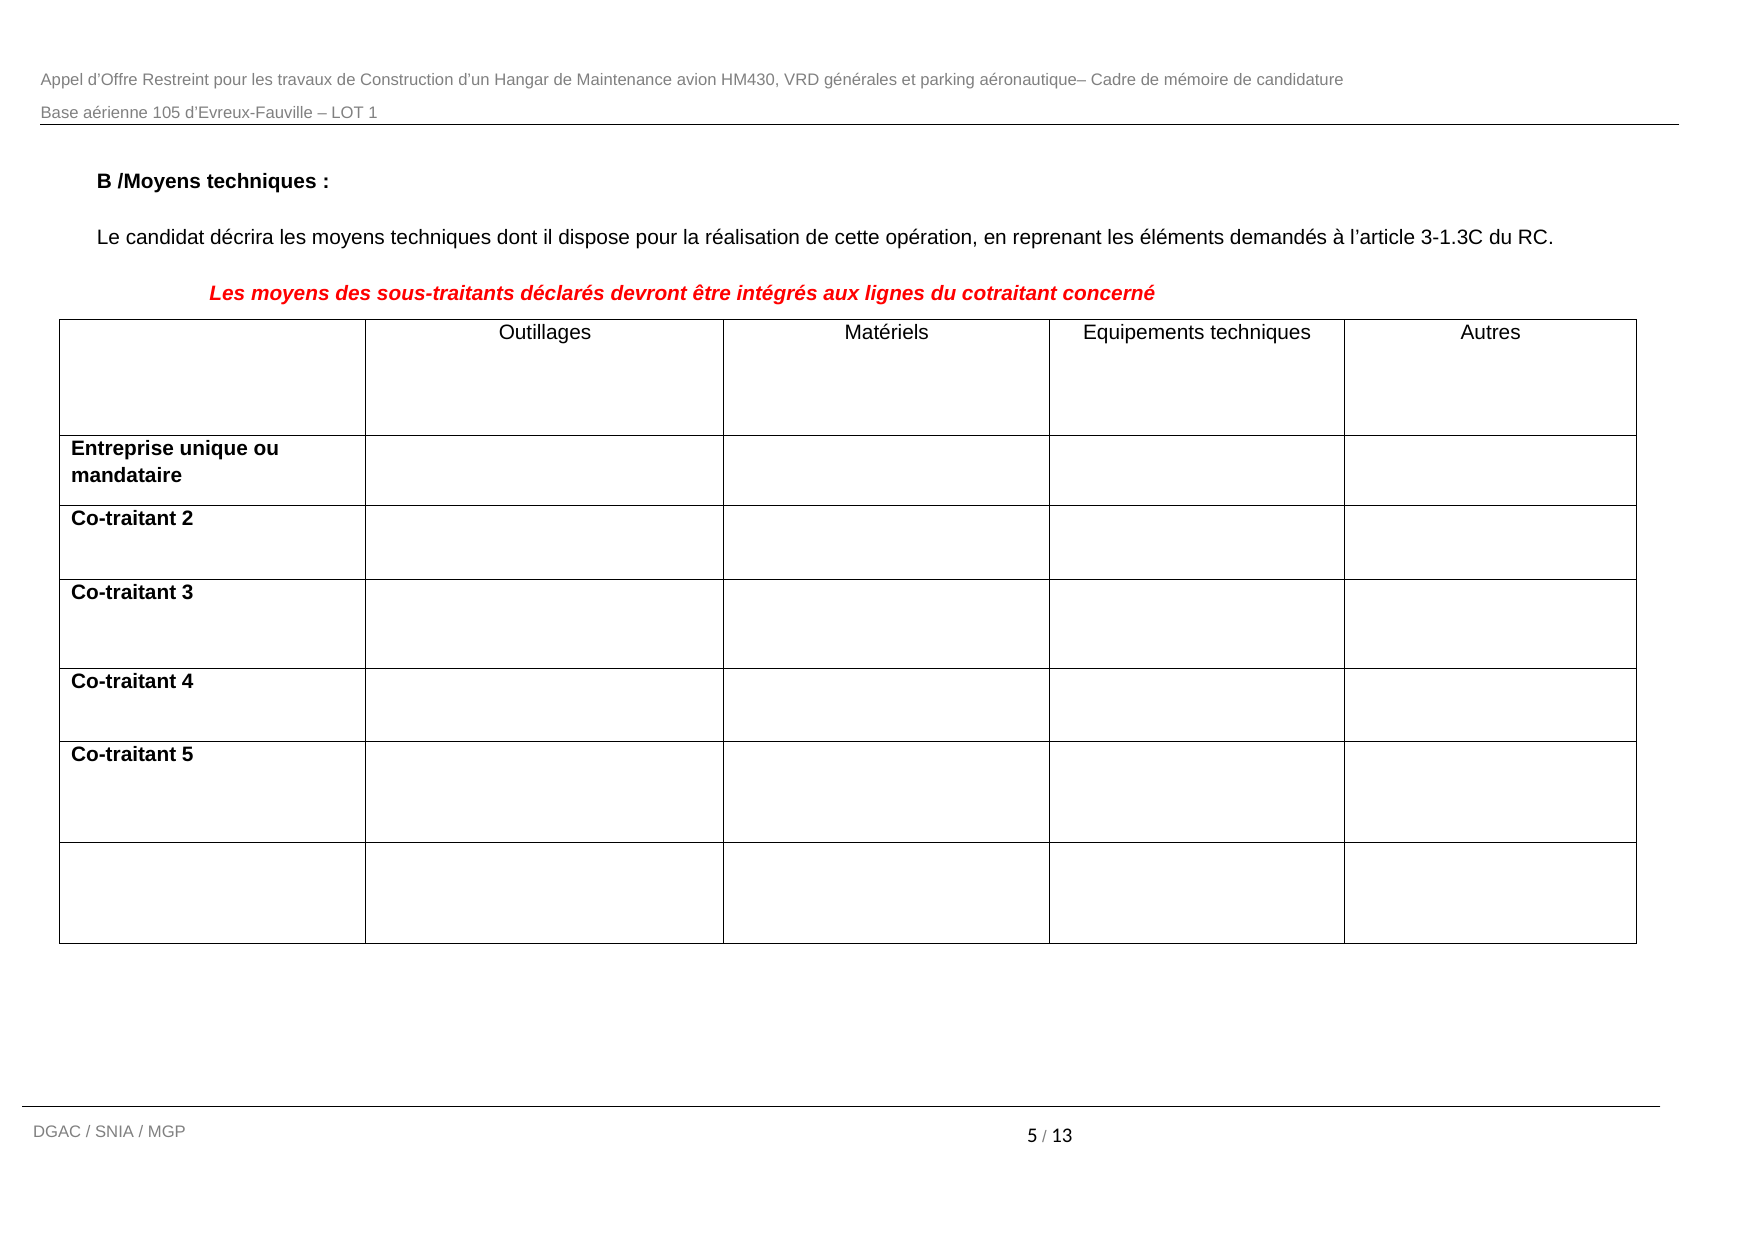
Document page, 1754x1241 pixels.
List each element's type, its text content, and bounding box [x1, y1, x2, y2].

table_cell [366, 580, 723, 667]
table_cell [724, 506, 1049, 579]
table_cell [1345, 669, 1636, 741]
table_cell Co-traitant 5 [60, 742, 365, 842]
table_cell [724, 669, 1049, 741]
table_cell [1050, 843, 1344, 943]
table_cell [724, 436, 1049, 505]
table_cell Co-traitant 2 [60, 506, 365, 579]
table_cell [1050, 436, 1344, 505]
table_header Autres [1345, 320, 1636, 435]
table_cell [366, 843, 723, 943]
table_cell [1050, 742, 1344, 842]
table_cell [1345, 580, 1636, 667]
table_cell Co-traitant 4 [60, 669, 365, 741]
table_cell [366, 742, 723, 842]
text Le candidat décrira les moyens techniques dont il dispose pour la réalisation de cette opération, en reprenant les éléments demandés à l’article 3-1.3C du RC. [97, 225, 1636, 249]
table_header Outillages [366, 320, 723, 435]
table_cell [1345, 843, 1636, 943]
table_cell [724, 742, 1049, 842]
table_cell [724, 580, 1049, 667]
table_cell [366, 436, 723, 505]
table_header Equipements techniques [1050, 320, 1344, 435]
table_cell [1345, 506, 1636, 579]
table_cell [1345, 742, 1636, 842]
table_cell [366, 669, 723, 741]
table_cell [1050, 506, 1344, 579]
text B /Moyens techniques : [97, 169, 1636, 193]
table_header [60, 320, 365, 435]
table_cell [724, 843, 1049, 943]
table_cell Entreprise unique ou mandataire [60, 436, 365, 505]
table_cell [1345, 436, 1636, 505]
table_cell [1050, 580, 1344, 667]
table_cell [60, 843, 365, 943]
text Les moyens des sous-traitants déclarés devront être intégrés aux lignes du cotraitant concerné [209, 280, 1636, 304]
table_cell [366, 506, 723, 579]
table_cell Co-traitant 3 [60, 580, 365, 667]
table_header Matériels [724, 320, 1049, 435]
table_cell [1050, 669, 1344, 741]
